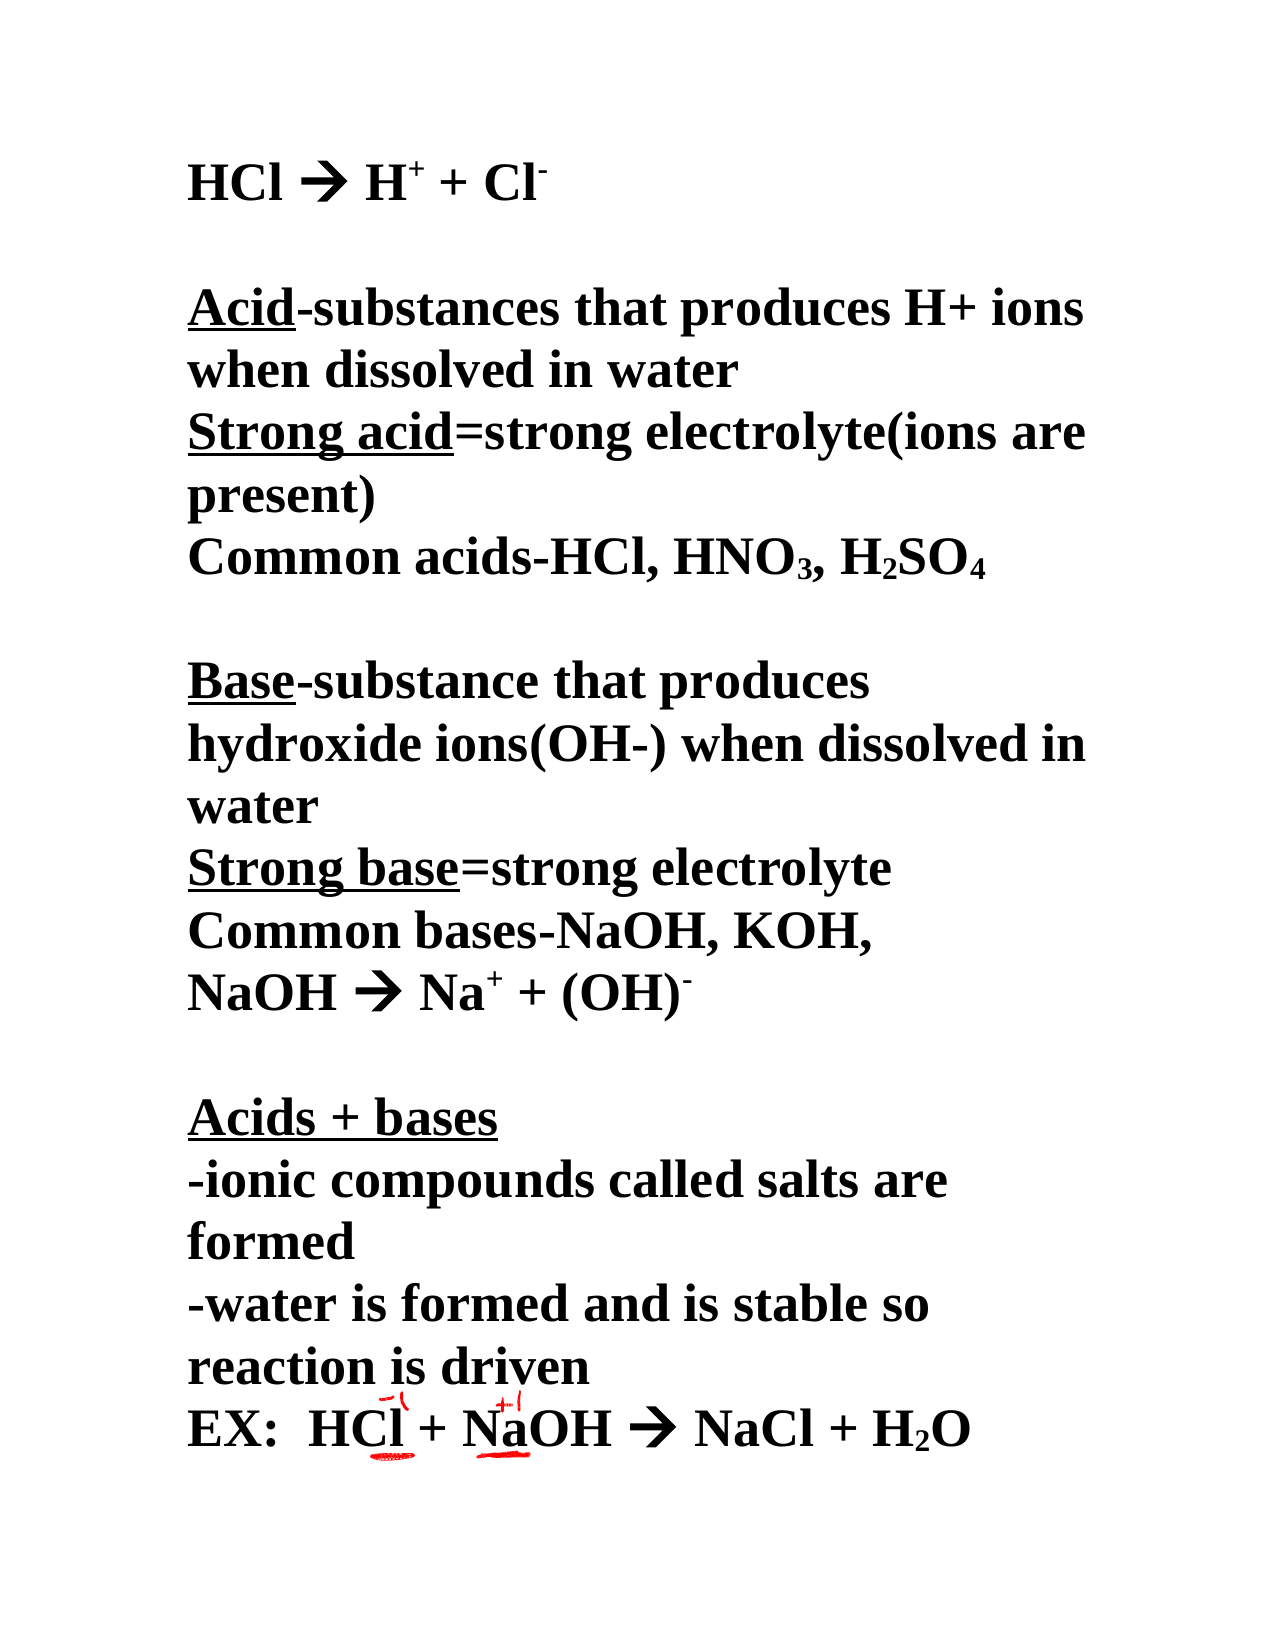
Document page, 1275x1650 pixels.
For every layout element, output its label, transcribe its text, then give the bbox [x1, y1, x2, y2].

text Strong acid=strong electrolyte(ions are present) [187, 399, 1087, 524]
text Acids + bases [187, 1084, 1087, 1147]
text Acid-substances that produces H+ ions when dissolved in water [187, 274, 1087, 399]
text EX: HCl + NaOH NaCl + H2O [187, 1396, 1087, 1458]
text -water is formed and is stable so reaction is driven [187, 1271, 1087, 1396]
text Strong base=strong electrolyte [187, 835, 1087, 897]
text Base-substance that produces hydroxide ions() when dissolved in water [187, 648, 1087, 835]
text -ionic compounds called salts are formed [187, 1147, 1087, 1271]
text Common bases-NaOH, KOH, [187, 897, 1087, 960]
text Common acids-HCl, HNO3, H2SO4 [187, 524, 1087, 586]
text NaOH Na+ + (OH)- [187, 960, 1087, 1022]
text HCl H+ + Cl- [187, 150, 1087, 212]
